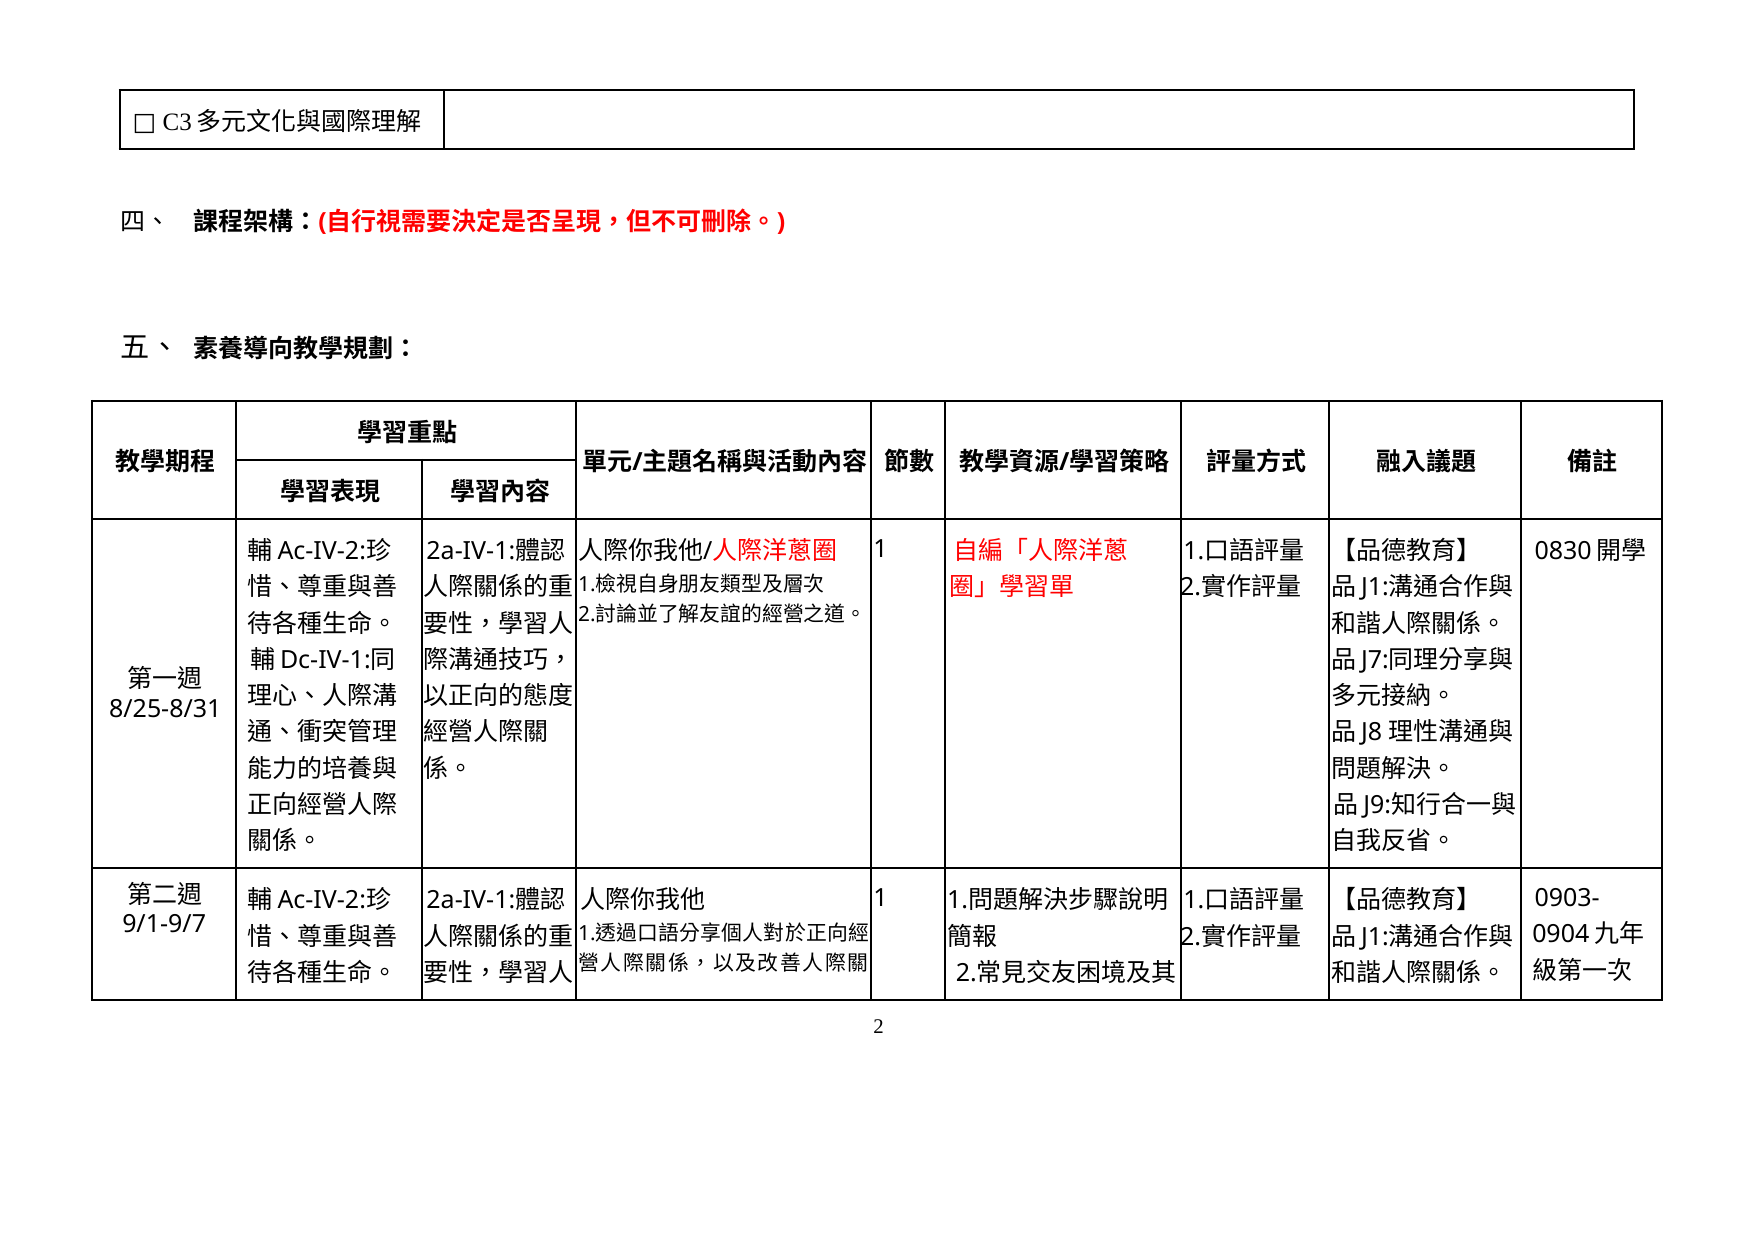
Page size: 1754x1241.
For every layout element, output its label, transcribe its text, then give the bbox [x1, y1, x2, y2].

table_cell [445, 91, 1633, 148]
table_header 節數 [872, 402, 944, 518]
table_cell 【品德教育】 品J1:溝通合作與和諧人際關係。 品J7:同理分享與多元接納。 品J8 理性溝通與問題解決。 品J9:知行合一與自我反省。 [1330, 520, 1520, 867]
list 課程架構：(自行視需要決定是否呈現，但不可刪除。) [121, 201, 1636, 237]
table_header 融入議題 [1330, 402, 1520, 518]
table_cell 人際你我他/人際洋蔥圈 1.檢視自身朋友類型及層次 2.討論並了解友誼的經營之道。 [577, 520, 870, 867]
table_header 評量方式 [1182, 402, 1328, 518]
table_header 備註 [1522, 402, 1661, 518]
table_header 教學期程 [93, 402, 235, 518]
table_cell 1 [872, 869, 944, 999]
table_cell 自編「人際洋蔥圈」學習單 [946, 520, 1180, 867]
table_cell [423, 869, 575, 999]
table_cell 第一週 8/25-8/31 [93, 520, 235, 867]
table_cell 學習表現 [237, 461, 421, 518]
table_header 學習重點 [237, 402, 575, 459]
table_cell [121, 91, 443, 148]
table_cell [946, 869, 1180, 999]
table_cell 1 [872, 520, 944, 867]
table_cell 1.口語評量 2.實作評量 [1182, 520, 1328, 867]
table_header 教學資源/學習策略 [946, 402, 1180, 518]
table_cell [237, 869, 421, 999]
list 素養導向教學規劃： [121, 323, 1636, 366]
table_header 單元/主題名稱與活動內容 [577, 402, 870, 518]
table_cell 學習內容 [423, 461, 575, 518]
table_cell 1.口語評量 2.實作評量 [1182, 869, 1328, 999]
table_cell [1330, 869, 1520, 999]
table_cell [577, 869, 870, 999]
table_cell 2a-IV-1:體認人際關係的重要性，學習人際溝通技巧，以正向的態度經營人際關係。 [423, 520, 575, 867]
table_cell 0830開學 [1522, 520, 1661, 867]
table_cell 第二週 9/1-9/7 [93, 869, 235, 999]
table_cell 輔Ac-IV-2:珍惜、尊重與善待各種生命。 輔Dc-IV-1:同理心、人際溝通、衝突管理能力的培養與正向經營人際關係。 [237, 520, 421, 867]
table_cell 0903-0904九年級第一次複習考 [1522, 869, 1661, 999]
